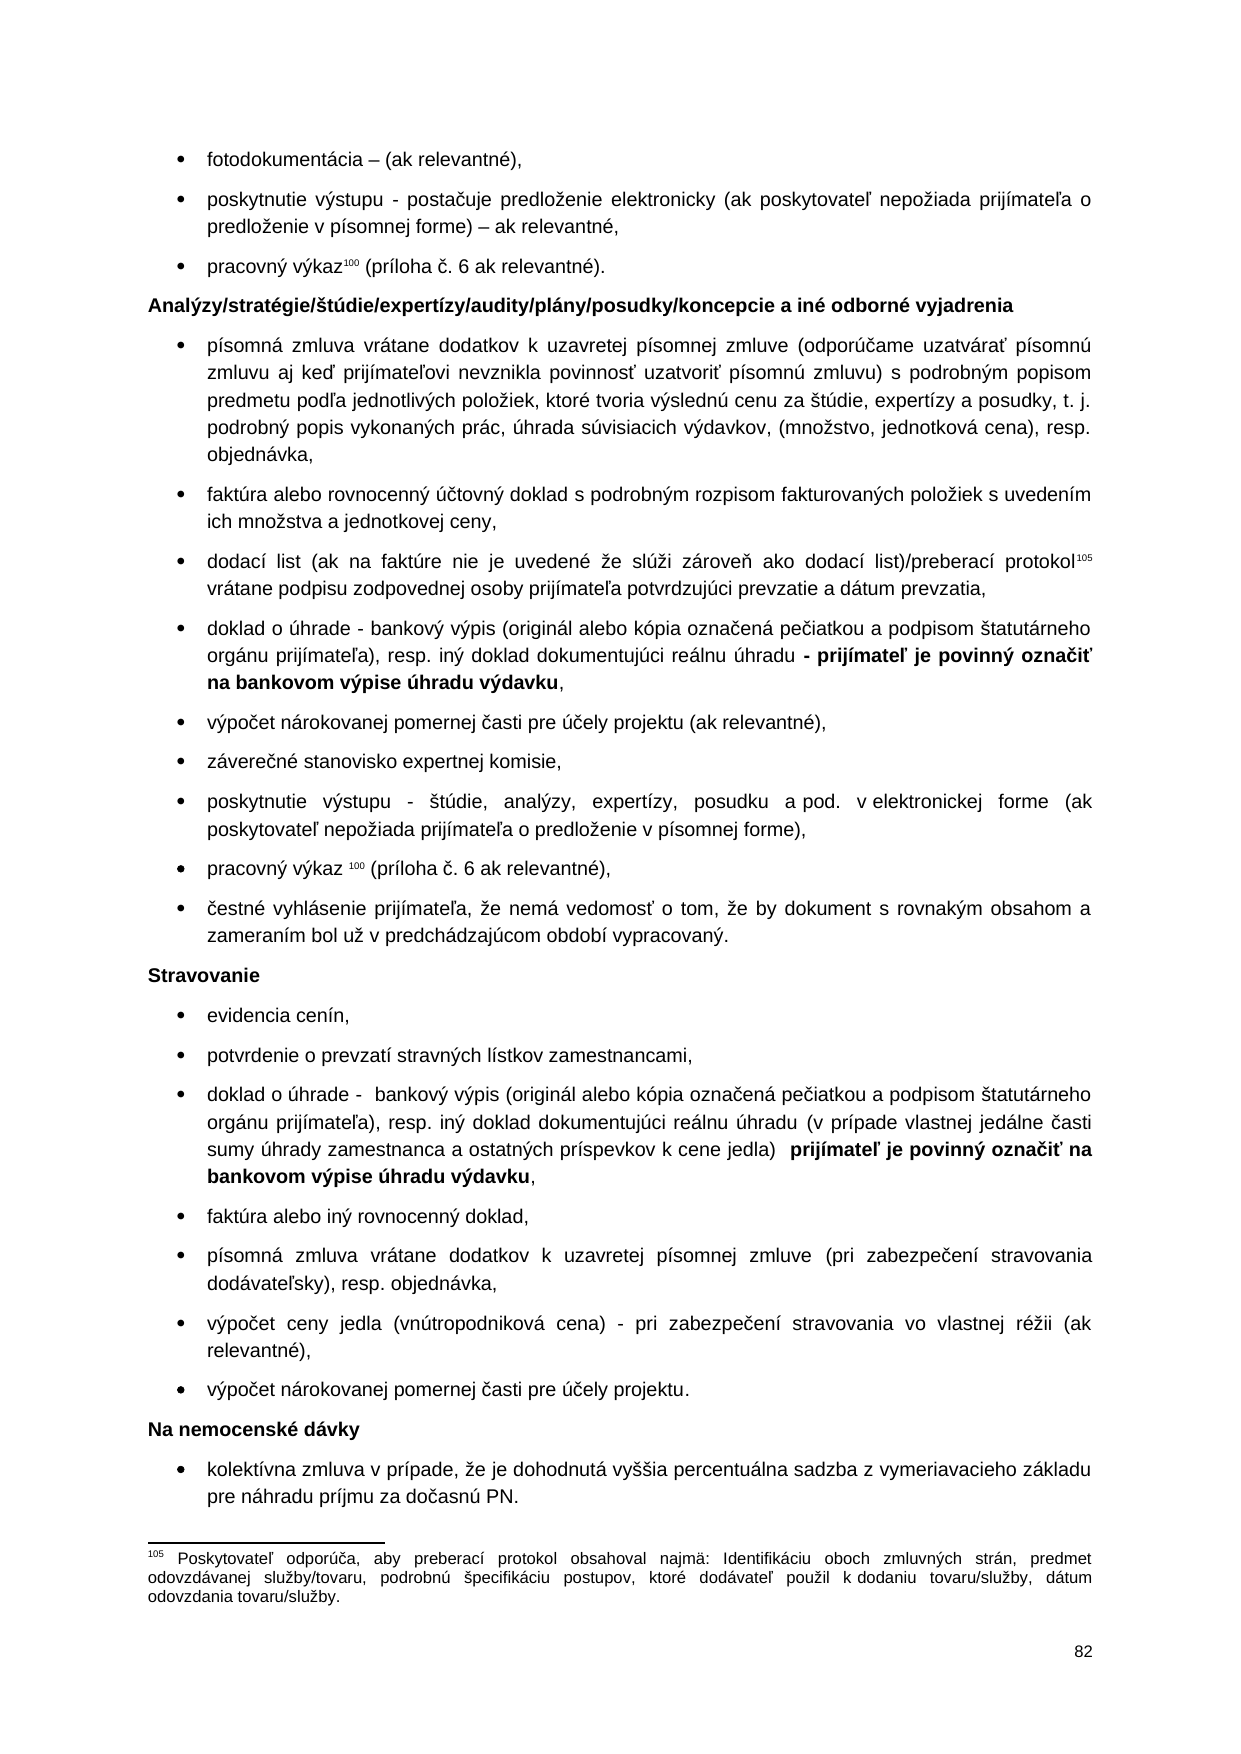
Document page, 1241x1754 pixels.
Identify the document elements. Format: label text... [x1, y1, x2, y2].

list poskytnutie výstupu - štúdie, analýzy, expertízy, posudku a pod. v elektronickej forme (ak poskytovateľ nepožiada prijímateľa o predloženie v písomnej forme), [177, 790, 1092, 840]
list pracovný výkaz100 (príloha č. 6 ak relevantné). [177, 254, 1092, 277]
list faktúra alebo iný rovnocenný doklad, [177, 1204, 1092, 1227]
list fotodokumentácia – (ak relevantné), [177, 148, 1092, 171]
text Na nemocenské dávky [148, 1418, 1092, 1441]
text Analýzy/stratégie/štúdie/expertízy/audity/plány/posudky/koncepcie a iné odborné vyjadrenia [148, 294, 1092, 317]
list pracovný výkaz 100 (príloha č. 6 ak relevantné), [177, 857, 1092, 880]
list čestné vyhlásenie prijímateľa, že nemá vedomosť o tom, že by dokument s rovnakým obsahom a zameraním bol už v predchádzajúcom období vypracovaný. [177, 897, 1092, 947]
list doklad o úhrade - bankový výpis (originál alebo kópia označená pečiatkou a podpisom štatutárneho orgánu prijímateľa), resp. iný doklad dokumentujúci reálnu úhradu - prijímateľ je povinný označiť na bankovom výpise úhradu výdavku, [177, 616, 1092, 694]
list písomná zmluva vrátane dodatkov k uzavretej písomnej zmluve (pri zabezpečení stravovania dodávateľsky), resp. objednávka, [177, 1244, 1092, 1294]
list poskytnutie výstupu - postačuje predloženie elektronicky (ak poskytovateľ nepožiada prijímateľa o predloženie v písomnej forme) – ak relevantné, [177, 187, 1092, 237]
list kolektívna zmluva v prípade, že je dohodnutá vyššia percentuálna sadzba z vymeriavacieho základu pre náhradu príjmu za dočasnú PN. [177, 1458, 1092, 1508]
list faktúra alebo rovnocenný účtovný doklad s podrobným rozpisom fakturovaných položiek s uvedením ich množstva a jednotkovej ceny, [177, 482, 1092, 532]
text Stravovanie [148, 964, 1092, 987]
list dodací list (ak na faktúre nie je uvedené že slúži zároveň ako dodací list)/preberací protokol vrátane podpisu zodpovednej osoby prijímateľa potvrdzujúci prevzatie a dátum prevzatia, [177, 549, 1092, 599]
list potvrdenie o prevzatí stravných lístkov zamestnancami, [177, 1043, 1092, 1066]
list výpočet nárokovanej pomernej časti pre účely projektu (ak relevantné), [177, 711, 1092, 733]
list výpočet nárokovanej pomernej časti pre účely projektu. [177, 1378, 1092, 1401]
list výpočet ceny jedla (vnútropodniková cena) - pri zabezpečení stravovania vo vlastnej réžii (ak relevantné), [177, 1311, 1092, 1361]
list záverečné stanovisko expertnej komisie, [177, 750, 1092, 773]
list písomná zmluva vrátane dodatkov k uzavretej písomnej zmluve (odporúčame uzatvárať písomnú zmluvu aj keď prijímateľovi nevznikla povinnosť uzatvoriť písomnú zmluvu) s podrobným popisom predmetu podľa jednotlivých položiek, ktoré tvoria výslednú cenu za štúdie, expertízy a posudky, t. j. podrobný popis vykonaných prác, úhrada súvisiacich výdavkov, (množstvo, jednotková cena), resp. objednávka, [177, 334, 1092, 466]
list doklad o úhrade - bankový výpis (originál alebo kópia označená pečiatkou a podpisom štatutárneho orgánu prijímateľa), resp. iný doklad dokumentujúci reálnu úhradu (v prípade vlastnej jedálne časti sumy úhrady zamestnanca a ostatných príspevkov k cene jedla) prijímateľ je povinný označiť na bankovom výpise úhradu výdavku, [177, 1083, 1092, 1188]
list evidencia cenín, [177, 1004, 1092, 1026]
